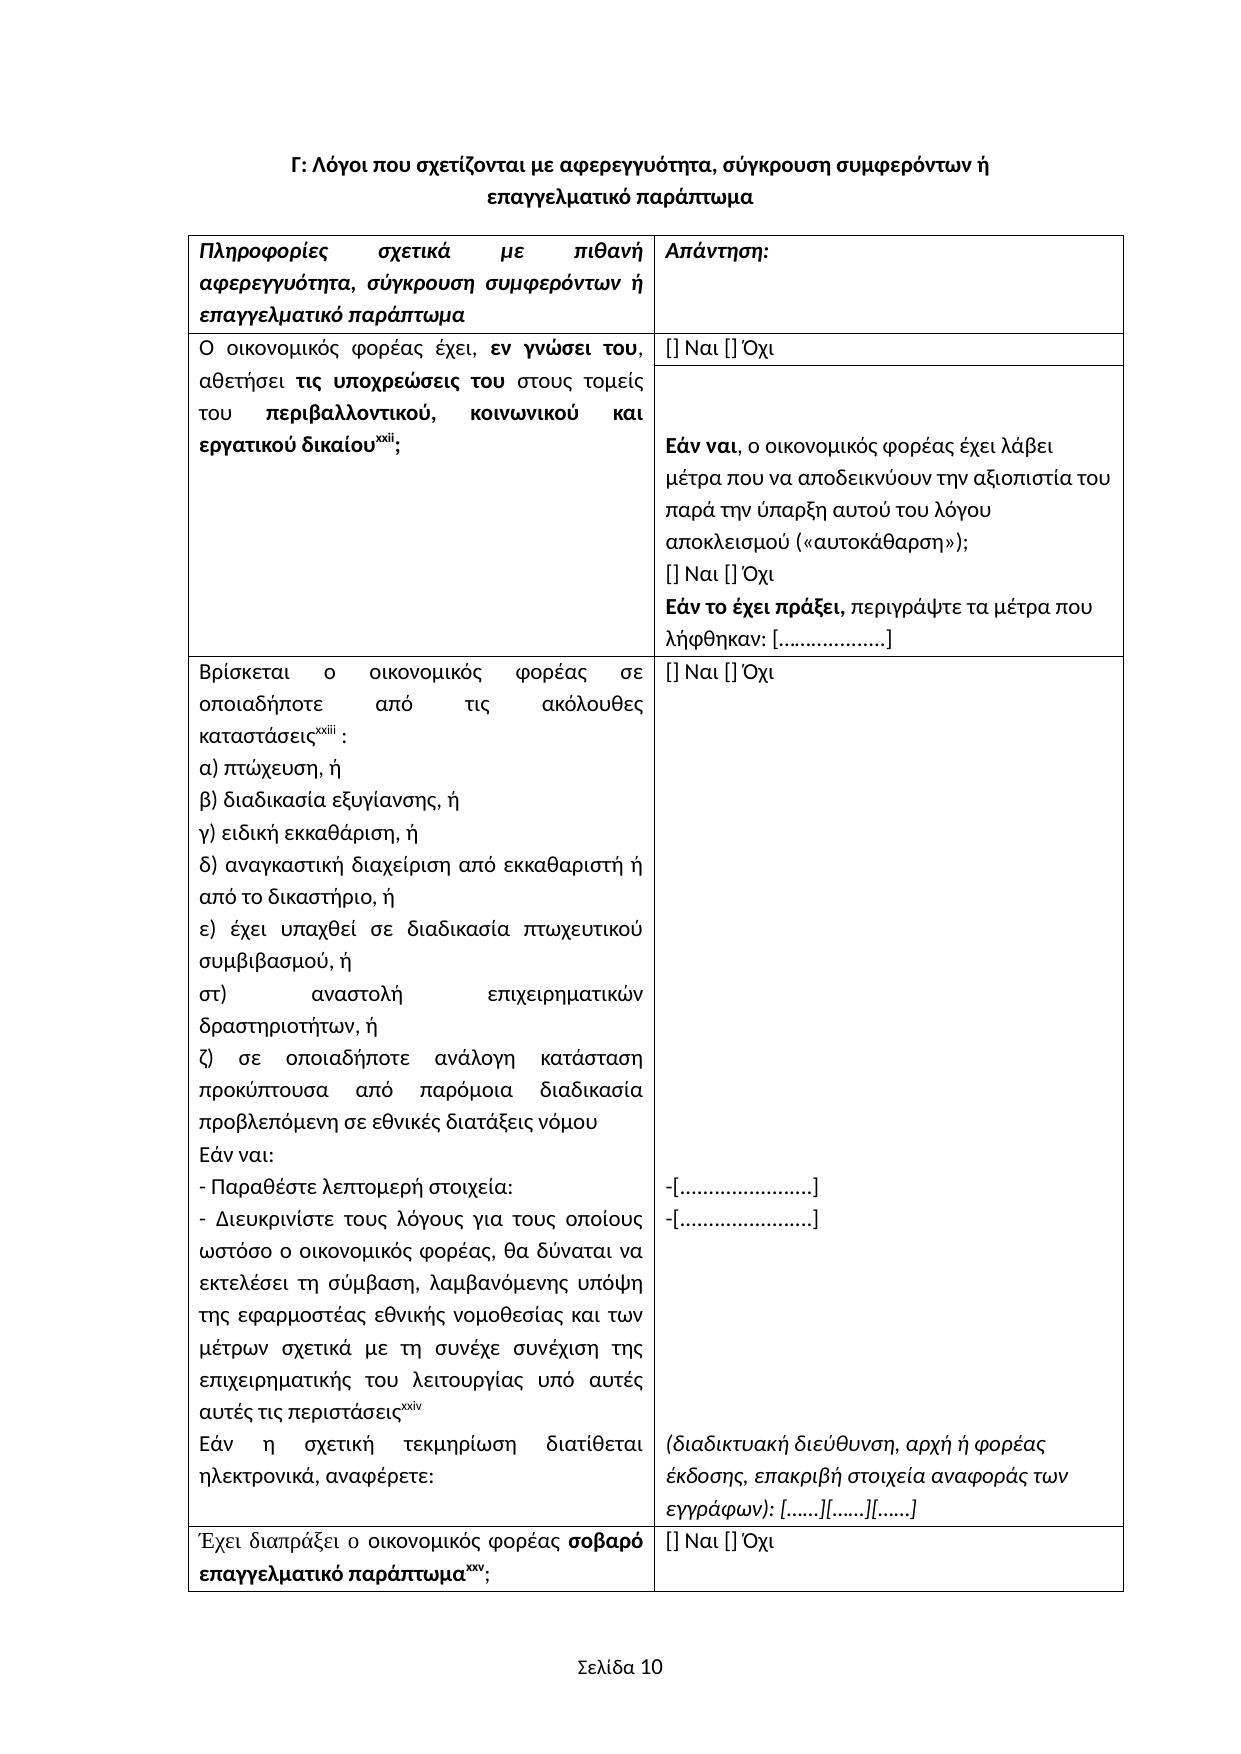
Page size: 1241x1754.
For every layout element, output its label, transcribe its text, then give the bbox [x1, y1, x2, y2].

table_cell [] Ναι [] Όχι [655, 334, 1123, 365]
text Γ: Λόγοι που σχετίζονται με αφερεγγυότητα, σύγκρουση συμφερόντων ή επαγγελματικό παράπτωμα [187, 150, 1053, 210]
table_cell [] Ναι [] Όχι -[.......................] -[.......................] (διαδικτυακή διεύθυνση, αρχή ή φορέας έκδοσης, επακριβή στοιχεία αναφοράς των εγγράφων): [……][……][……] [655, 657, 1123, 1526]
table_header Απάντηση: [655, 236, 1123, 332]
table_cell Ο οικονομικός φορέας έχει, εν γνώσει του, αθετήσει τις υποχρεώσεις του στους τομείς του περιβαλλοντικού, κοινωνικού και εργατικού δικαίου; [189, 334, 654, 656]
table_cell Βρίσκεται ο οικονομικός φορέας σε οποιαδήποτε από τις ακόλουθες καταστάσεις : α) πτώχευση, ή β) διαδικασία εξυγίανσης, ή γ) ειδική εκκαθάριση, ή δ) αναγκαστική διαχείριση από εκκαθαριστή ή από το δικαστήριο, ή ε) έχει υπαχθεί σε διαδικασία πτωχευτικού συμβιβασμού, ή στ) αναστολή επιχειρηματικών δραστηριοτήτων, ή ζ) σε οποιαδήποτε ανάλογη κατάσταση προκύπτουσα από παρόμοια διαδικασία προβλεπόμενη σε εθνικές διατάξεις νόμου Εάν ναι: - Παραθέστε λεπτομερή στοιχεία: - Διευκρινίστε τους λόγους για τους οποίους ωστόσο ο οικονομικός φορέας, θα δύναται να εκτελέσει τη σύμβαση, λαμβανόμενης υπόψη της εφαρμοστέας εθνικής νομοθεσίας και των μέτρων σχετικά με τη συνέχε συνέχιση της επιχειρηματικής του λειτουργίας υπό αυτές αυτές τις περιστάσεις Εάν η σχετική τεκμηρίωση διατίθεται ηλεκτρονικά, αναφέρετε: [189, 657, 654, 1526]
table_header Πληροφορίες σχετικά με πιθανή αφερεγγυότητα, σύγκρουση συμφερόντων ή επαγγελματικό παράπτωμα [189, 236, 654, 332]
table_cell Εάν ναι, ο οικονομικός φορέας έχει λάβει μέτρα που να αποδεικνύουν την αξιοπιστία του παρά την ύπαρξη αυτού του λόγου αποκλεισμού («αυτοκάθαρση»); [] Ναι [] Όχι Εάν το έχει πράξει, περιγράψτε τα μέτρα που λήφθηκαν: […….............] [655, 366, 1123, 656]
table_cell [655, 1527, 1123, 1591]
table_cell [189, 1527, 654, 1591]
